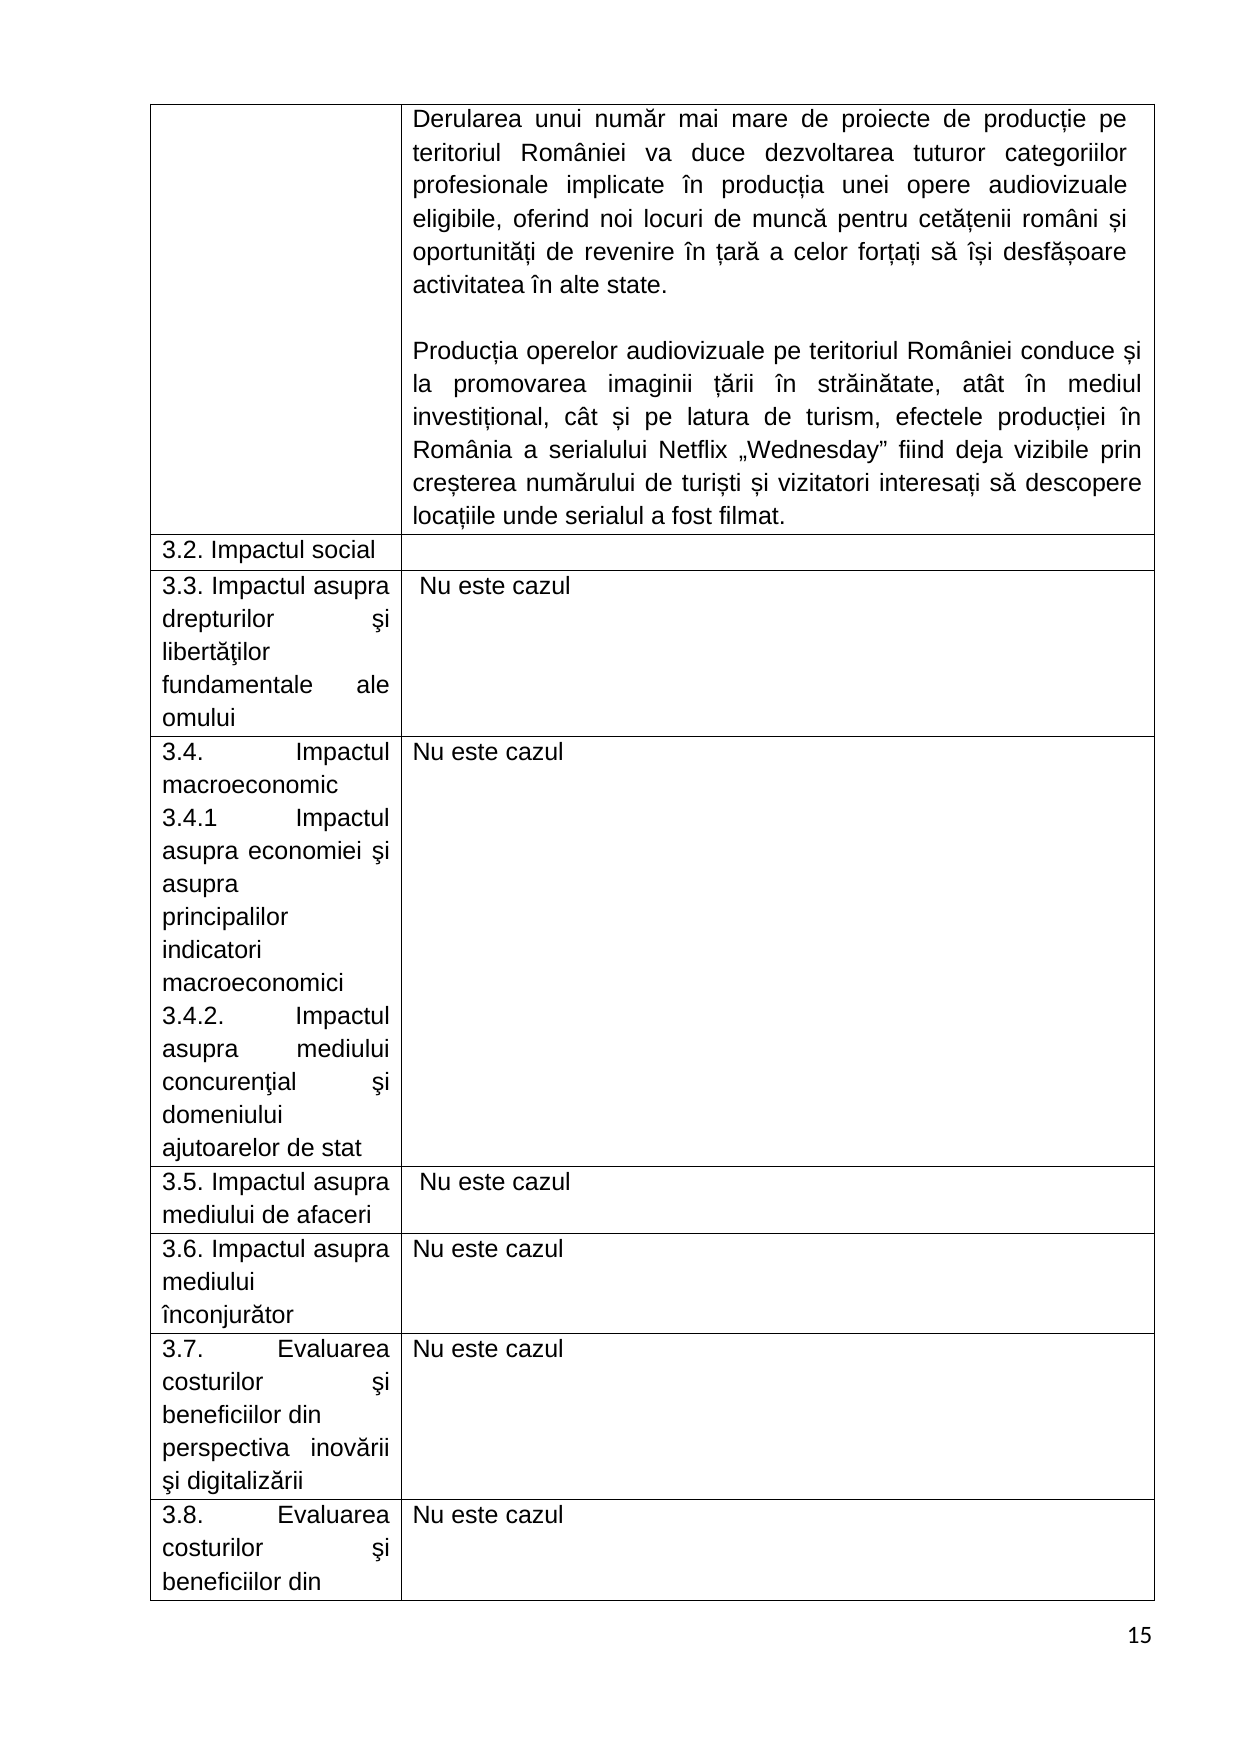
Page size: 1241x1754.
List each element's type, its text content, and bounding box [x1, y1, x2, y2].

table_cell 3.6. Impactul asupra mediului înconjurător [151, 1234, 401, 1333]
table_cell Nu este cazul [402, 1500, 1154, 1599]
table_cell 3.2. Impactul social [151, 535, 401, 569]
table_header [151, 105, 401, 534]
table_cell 3.5. Impactul asupra mediului de afaceri [151, 1167, 401, 1233]
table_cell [151, 1500, 401, 1599]
table_cell Nu este cazul [402, 571, 1154, 736]
table_cell Nu este cazul [402, 1167, 1154, 1233]
table_cell 3.4. Impactul macroeconomic 3.4.1 Impactul asupra economiei şi asupra principalilor indicatori macroeconomici 3.4.2. Impactul asupra mediului concurenţial şi domeniului ajutoarelor de stat [151, 737, 401, 1166]
table_cell Nu este cazul [402, 737, 1154, 1166]
table_cell 3.7. Evaluarea costurilor şi beneficiilor din perspectiva inovării şi digitalizării [151, 1334, 401, 1499]
table_cell Nu este cazul [402, 1234, 1154, 1333]
table_cell 3.3. Impactul asupra drepturilor şi libertăţilor fundamentale ale omului [151, 571, 401, 736]
table_cell [402, 535, 1154, 569]
table_cell Nu este cazul [402, 1334, 1154, 1499]
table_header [402, 105, 1154, 534]
